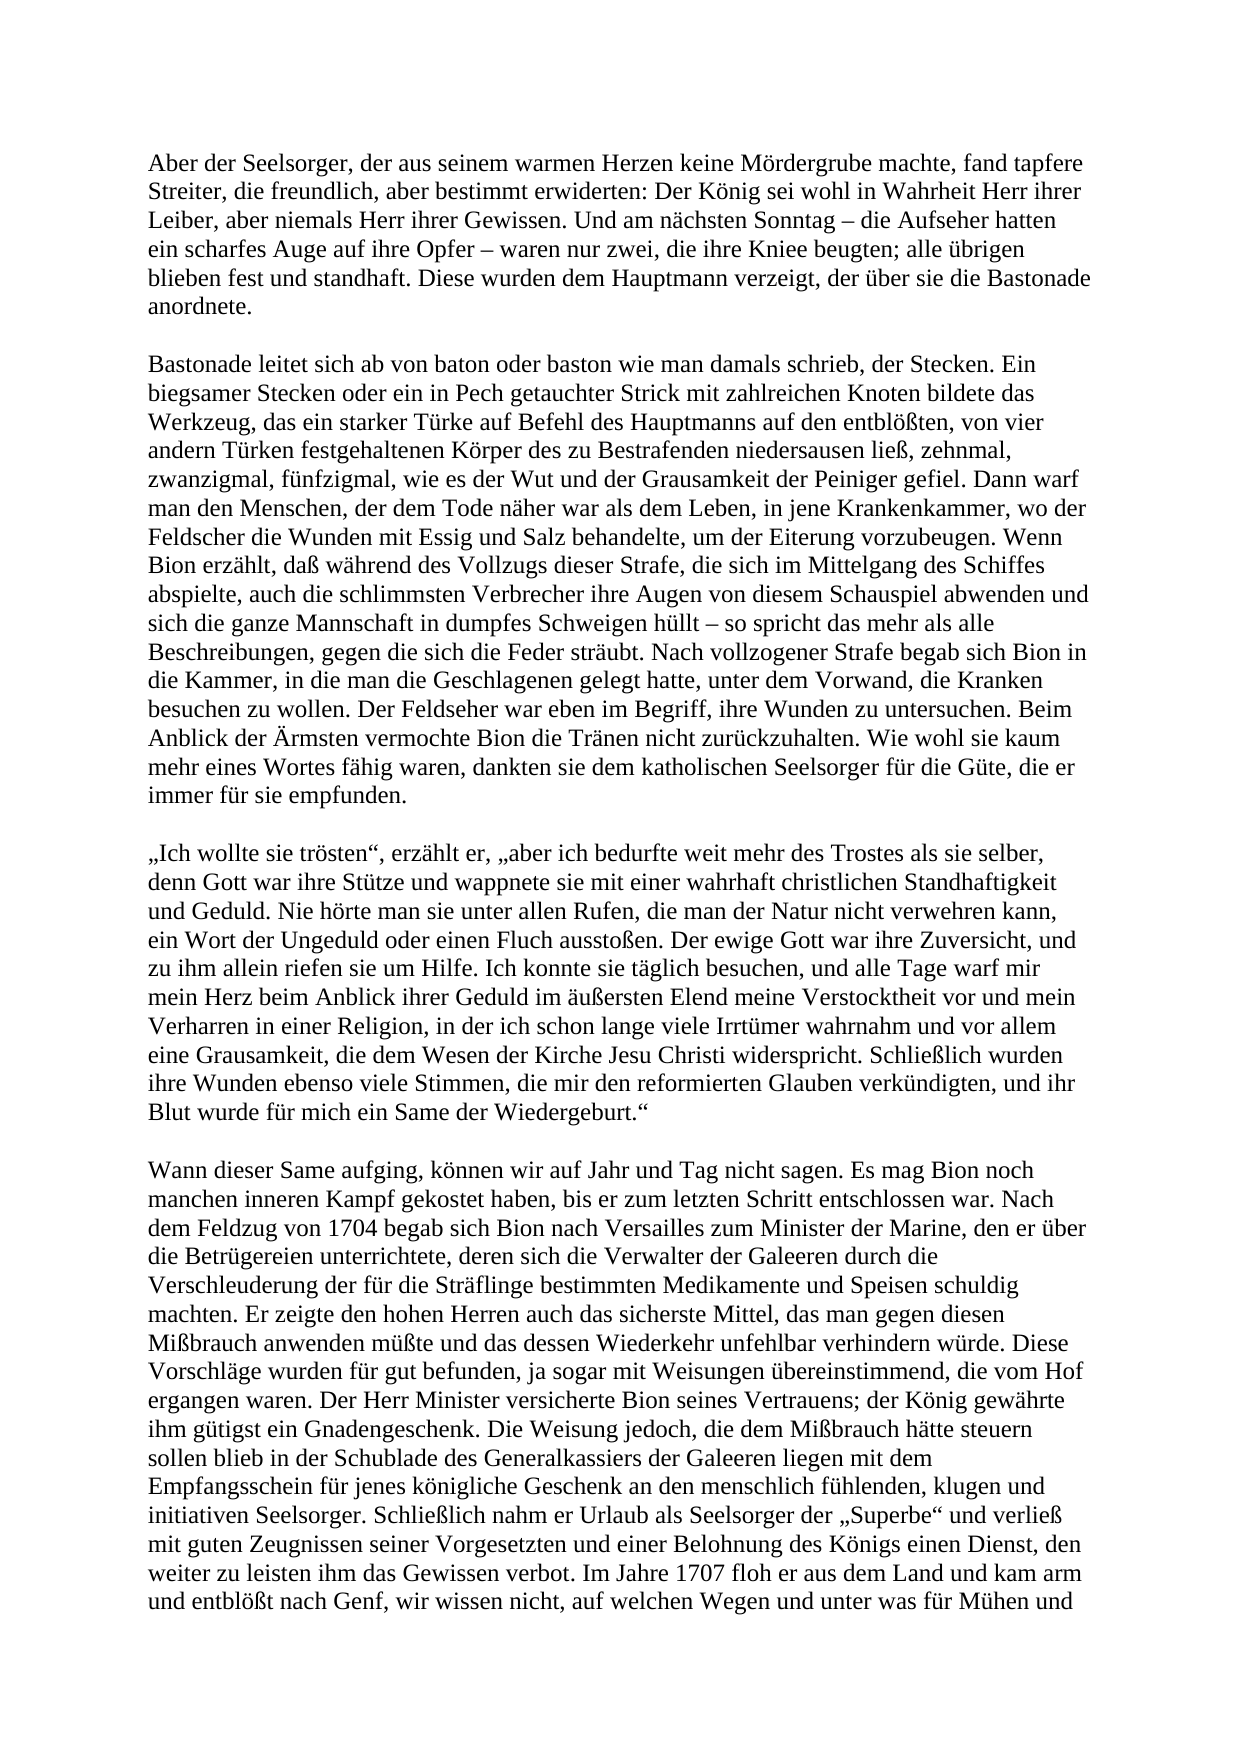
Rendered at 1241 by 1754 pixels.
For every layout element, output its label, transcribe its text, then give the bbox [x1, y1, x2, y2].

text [148, 1155, 1093, 1615]
text „Ich wollte sie trösten“, erzählt er, „aber ich bedurfte weit mehr des Trostes als sie selber, denn Gott war ihre Stütze und wappnete sie mit einer wahrhaft christlichen Standhaftigkeit und Geduld. Nie hörte man sie unter allen Rufen, die man der Natur nicht verwehren kann, ein Wort der Ungeduld oder einen Fluch ausstoßen. Der ewige Gott war ihre Zuversicht, und zu ihm allein riefen sie um Hilfe. Ich konnte sie täglich besuchen, und alle Tage warf mir mein Herz beim Anblick ihrer Geduld im äußersten Elend meine Verstocktheit vor und mein Verharren in einer Religion, in der ich schon lange viele Irrtümer wahrnahm und vor allem eine Grausamkeit, die dem Wesen der Kirche Jesu Christi widerspricht. Schließlich wurden ihre Wunden ebenso viele Stimmen, die mir den reformierten Glauben verkündigten, und ihr Blut wurde für mich ein Same der Wiedergeburt.“ [148, 838, 1093, 1126]
text Aber der Seelsorger, der aus seinem warmen Herzen keine Mördergrube machte, fand tapfere Streiter, die freundlich, aber bestimmt erwiderten: Der König sei wohl in Wahrheit Herr ihrer Leiber, aber niemals Herr ihrer Gewissen. Und am nächsten Sonntag – die Aufseher hatten ein scharfes Auge auf ihre Opfer – waren nur zwei, die ihre Kniee beugten; alle übrigen blieben fest und standhaft. Diese wurden dem Hauptmann verzeigt, der über sie die Bastonade anordnete. [148, 148, 1093, 320]
text Bastonade leitet sich ab von baton oder baston wie man damals schrieb, der Stecken. Ein biegsamer Stecken oder ein in Pech getauchter Strick mit zahlreichen Knoten bildete das Werkzeug, das ein starker Türke auf Befehl des Hauptmanns auf den entblößten, von vier andern Türken festgehaltenen Körper des zu Bestrafenden niedersausen ließ, zehnmal, zwanzigmal, fünfzigmal, wie es der Wut und der Grausamkeit der Peiniger gefiel. Dann warf man den Menschen, der dem Tode näher war als dem Leben, in jene Krankenkammer, wo der Feldscher die Wunden mit Essig und Salz behandelte, um der Eiterung vorzubeugen. Wenn Bion erzählt, daß während des Vollzugs dieser Strafe, die sich im Mittelgang des Schiffes abspielte, auch die schlimmsten Verbrecher ihre Augen von diesem Schauspiel abwenden und sich die ganze Mannschaft in dumpfes Schweigen hüllt – so spricht das mehr als alle Beschreibungen, gegen die sich die Feder sträubt. Nach vollzogener Strafe begab sich Bion in die Kammer, in die man die Geschlagenen gelegt hatte, unter dem Vorwand, die Kranken besuchen zu wollen. Der Feldseher war eben im Begriff, ihre Wunden zu untersuchen. Beim Anblick der Ärmsten vermochte Bion die Tränen nicht zurückzuhalten. Wie wohl sie kaum mehr eines Wortes fähig waren, dankten sie dem katholischen Seelsorger für die Güte, die er immer für sie empfunden. [148, 349, 1093, 809]
